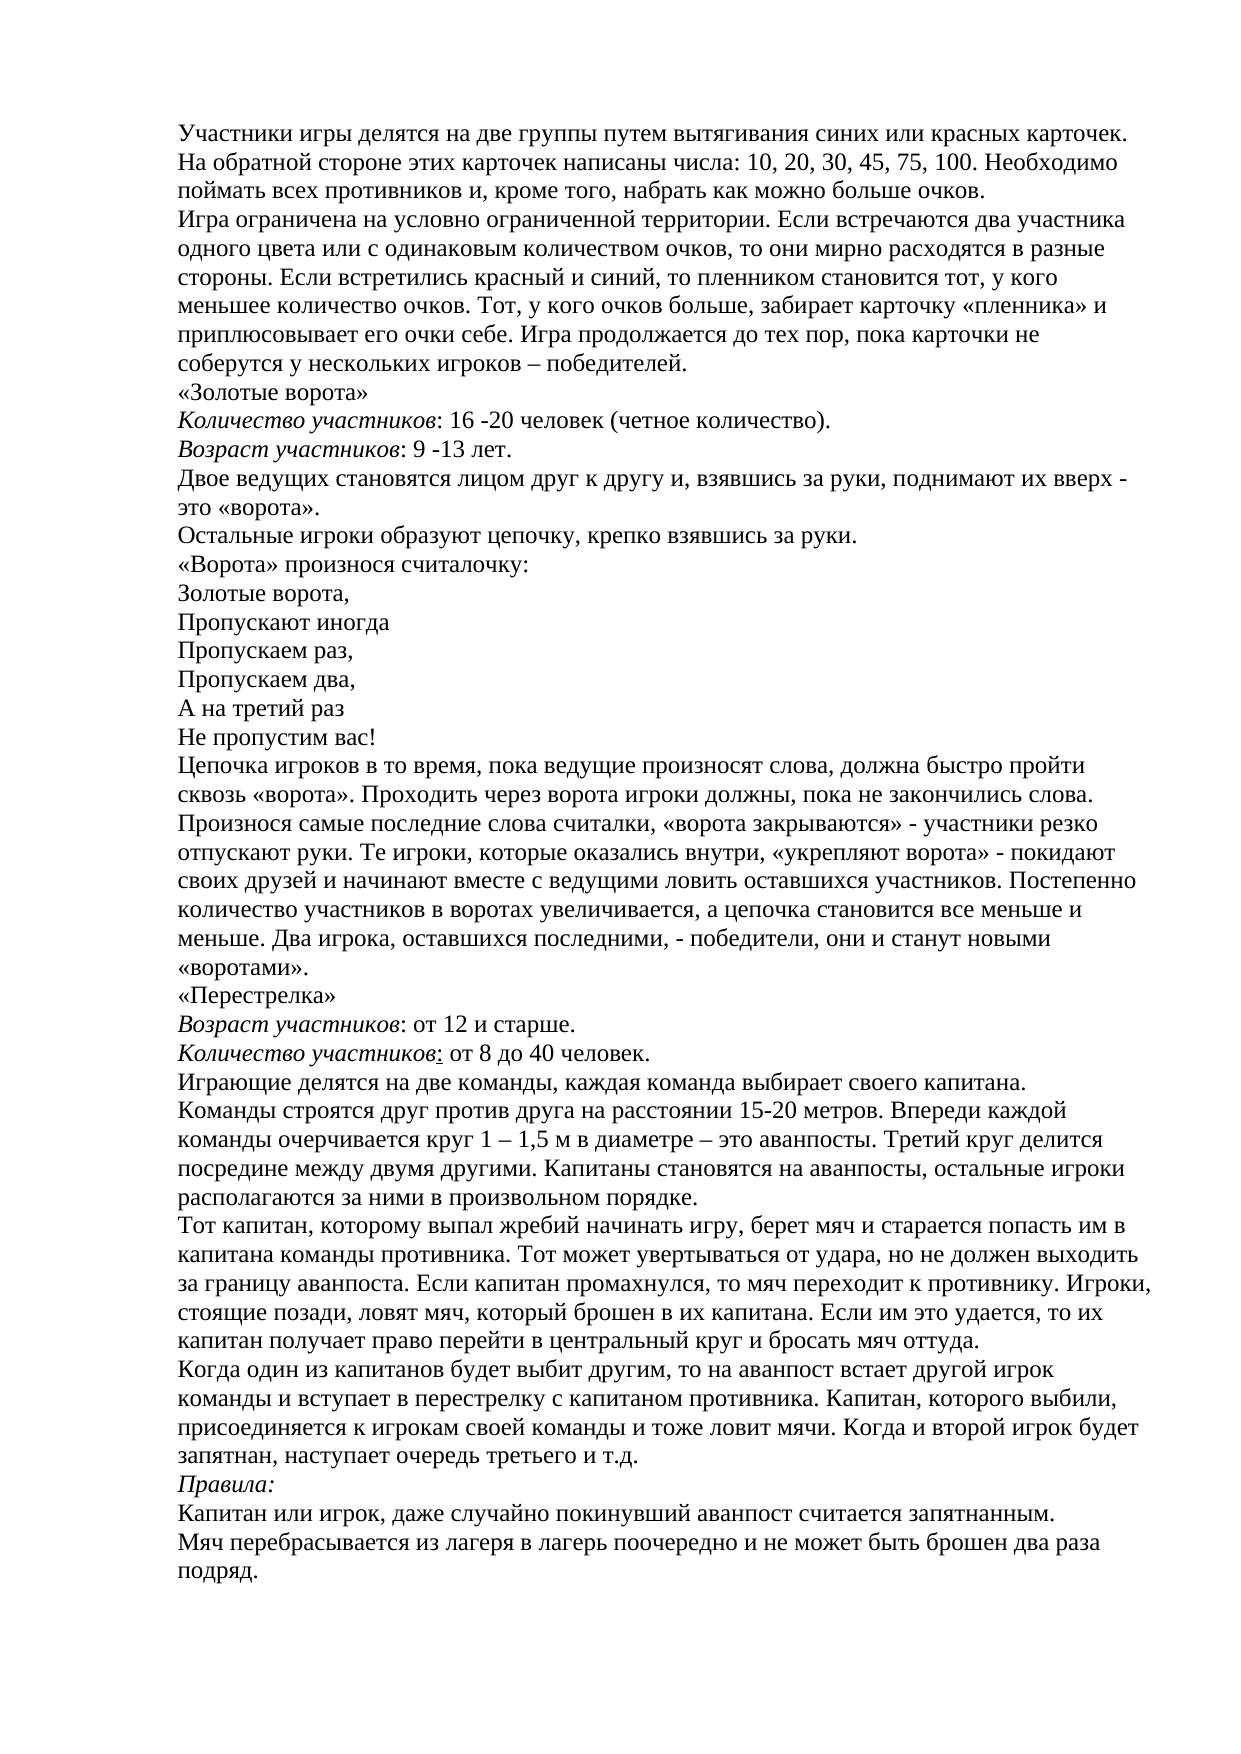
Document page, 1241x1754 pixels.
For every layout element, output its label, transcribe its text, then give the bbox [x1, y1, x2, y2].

subtitle Команды строятся друг против друга на расстоянии 15-20 метров. Впереди каждой команды очерчивается круг 1 – 1,5 м в диаметре – это аванпосты. Третий круг делится посредине между двумя другими. Капитаны становятся на аванпосты, остальные игроки располагаются за ними в произвольном порядке. [177, 1096, 1152, 1211]
subtitle Правила: [177, 1469, 1152, 1498]
subtitle Двое ведущих становятся лицом друг к другу и, взявшись за руки, поднимают их вверх - это «ворота». [177, 463, 1152, 521]
subtitle Количество участников: от 8 до 40 человек. [177, 1038, 1152, 1067]
subtitle Произнося самые последние слова считалки, «ворота закрываются» - участники резко отпускают руки. Те игроки, которые оказались внутри, «укрепляют ворота» - покидают своих друзей и начинают вместе с ведущими ловить оставшихся участников. Постепенно количество участников в воротах увеличивается, а цепочка становится все меньше и меньше. Два игрока, оставшихся последними, - победители, они и станут новыми «воротами». [177, 808, 1152, 981]
subtitle А на третий раз [177, 693, 1152, 722]
subtitle Играющие делятся на две команды, каждая команда выбирает своего капитана. [177, 1067, 1152, 1096]
subtitle «Ворота» произнося считалочку: [177, 549, 1152, 578]
subtitle Пропускают иногда [177, 607, 1152, 636]
subtitle Тот капитан, которому выпал жребий начинать игру, берет мяч и старается попасть им в капитана команды противника. Тот может увертываться от удара, но не должен выходить за границу аванпоста. Если капитан промахнулся, то мяч переходит к противнику. Игроки, стоящие позади, ловят мяч, который брошен в их капитана. Если им это удается, то их капитан получает право перейти в центральный круг и бросать мяч оттуда. [177, 1211, 1152, 1354]
subtitle Не пропустим вас! [177, 722, 1152, 751]
subtitle Количество участников: 16 -20 человек (четное количество). [177, 406, 1152, 434]
subtitle Капитан или игрок, даже случайно покинувший аванпост считается запятнанным. [177, 1498, 1152, 1527]
subtitle Мяч перебрасывается из лагеря в лагерь поочередно и не может быть брошен два раза подряд. [177, 1527, 1152, 1584]
subtitle Участники игры делятся на две группы путем вытягивания синих или красных карточек. На обратной стороне этих карточек написаны числа: 10, 20, 30, 45, 75, 100. Необходимо поймать всех противников и, кроме того, набрать как можно больше очков. [177, 118, 1152, 204]
subtitle Золотые ворота, [177, 578, 1152, 607]
subtitle Когда один из капитанов будет выбит другим, то на аванпост встает другой игрок команды и вступает в перестрелку с капитаном противника. Капитан, которого выбили, присоединяется к игрокам своей команды и тоже ловит мячи. Когда и второй игрок будет запятнан, наступает очередь третьего и т.д. [177, 1354, 1152, 1469]
subtitle Возраст участников: от 12 и старше. [177, 1009, 1152, 1038]
subtitle «Перестрелка» [177, 981, 1152, 1009]
subtitle Возраст участников: 9 -13 лет. [177, 434, 1152, 463]
subtitle Цепочка игроков в то время, пока ведущие произносят слова, должна быстро пройти сквозь «ворота». Проходить через ворота игроки должны, пока не закончились слова. [177, 751, 1152, 808]
subtitle Остальные игроки образуют цепочку, крепко взявшись за руки. [177, 521, 1152, 549]
subtitle «Золотые ворота» [177, 377, 1152, 406]
subtitle Пропускаем раз, [177, 636, 1152, 664]
subtitle Пропускаем два, [177, 664, 1152, 693]
subtitle Игра ограничена на условно ограниченной территории. Если встречаются два участника одного цвета или с одинаковым количеством очков, то они мирно расходятся в разные стороны. Если встретились красный и синий, то пленником становится тот, у кого меньшее количество очков. Тот, у кого очков больше, забирает карточку «пленника» и приплюсовывает его очки себе. Игра продолжается до тех пор, пока карточки не соберутся у нескольких игроков – победителей. [177, 204, 1152, 377]
